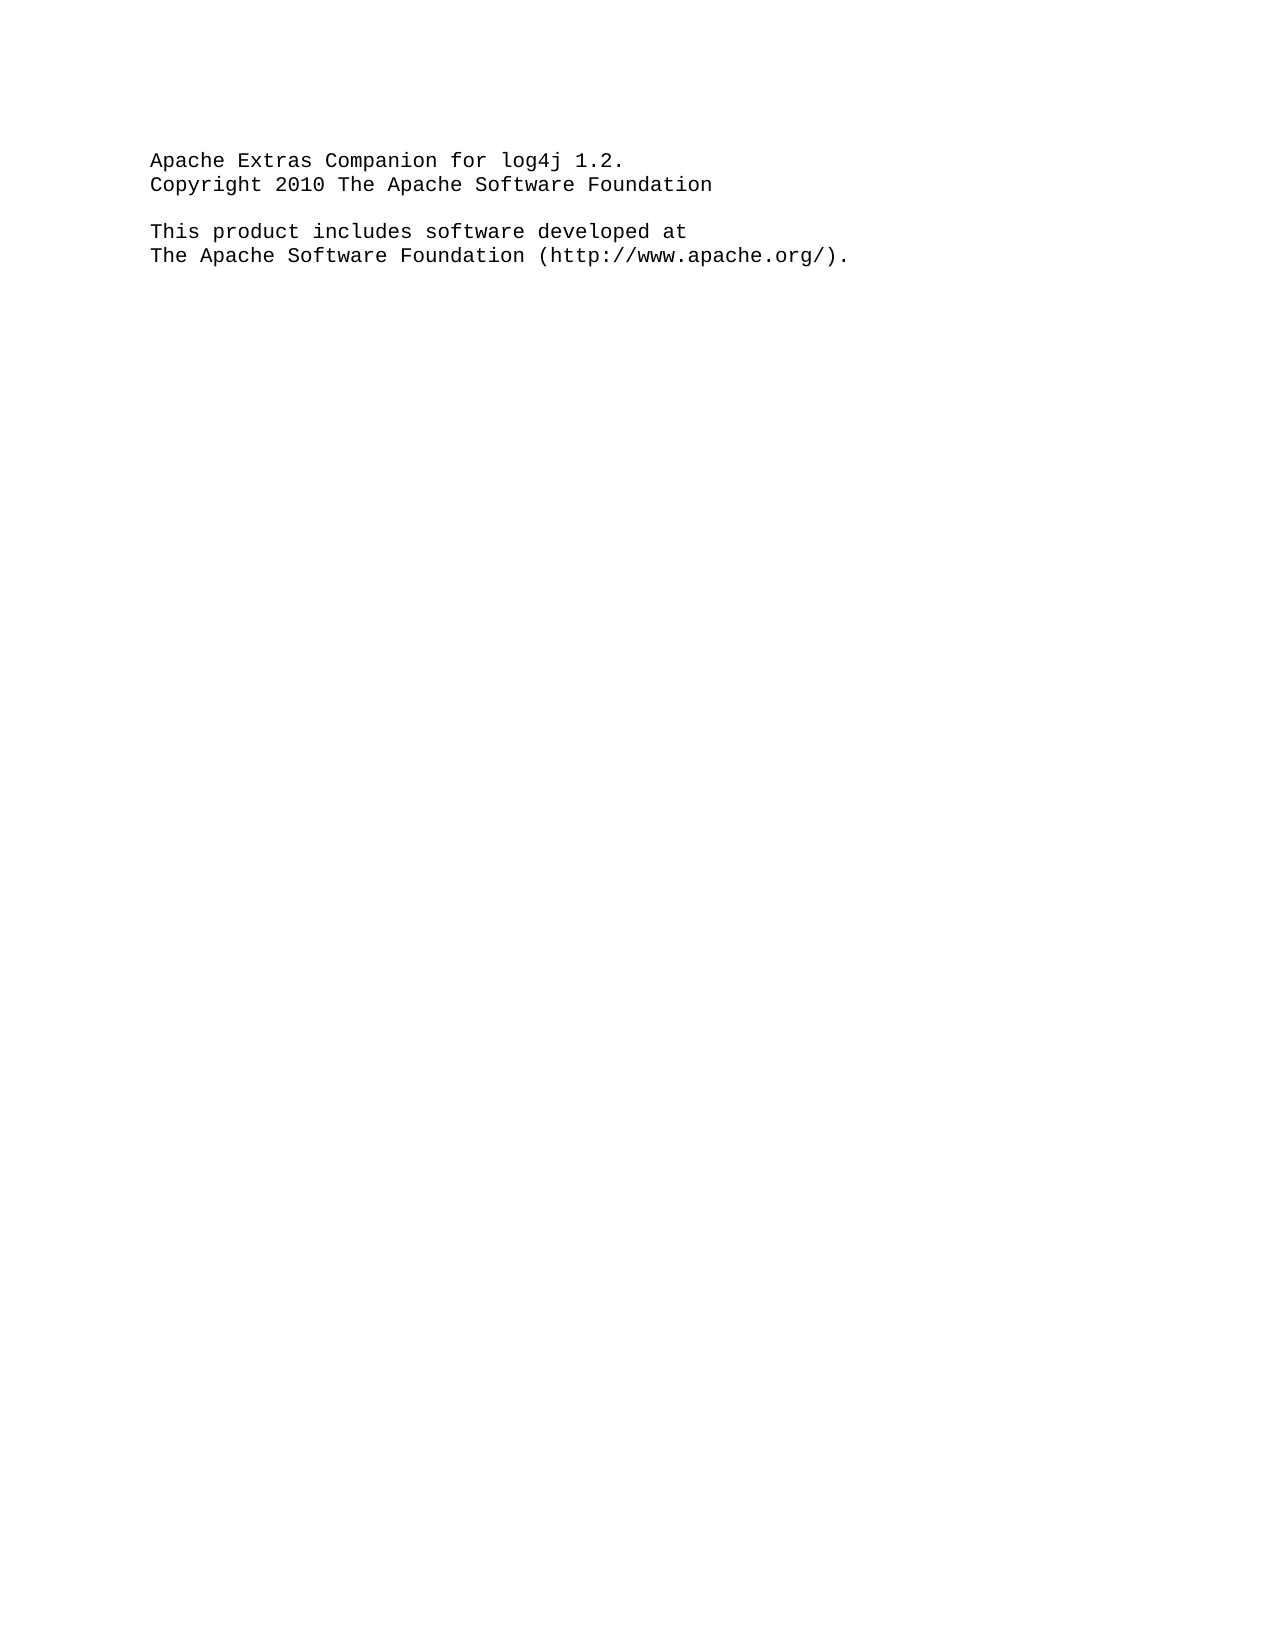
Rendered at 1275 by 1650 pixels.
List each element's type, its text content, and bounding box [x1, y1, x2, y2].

text This product includes software developed at [150, 221, 1125, 244]
text Copyright 2010 The Apache Software Foundation [150, 174, 1125, 197]
text The Apache Software Foundation (http://www.apache.org/). [150, 244, 1125, 268]
text Apache Extras Companion for log4j 1.2. [150, 150, 1125, 174]
